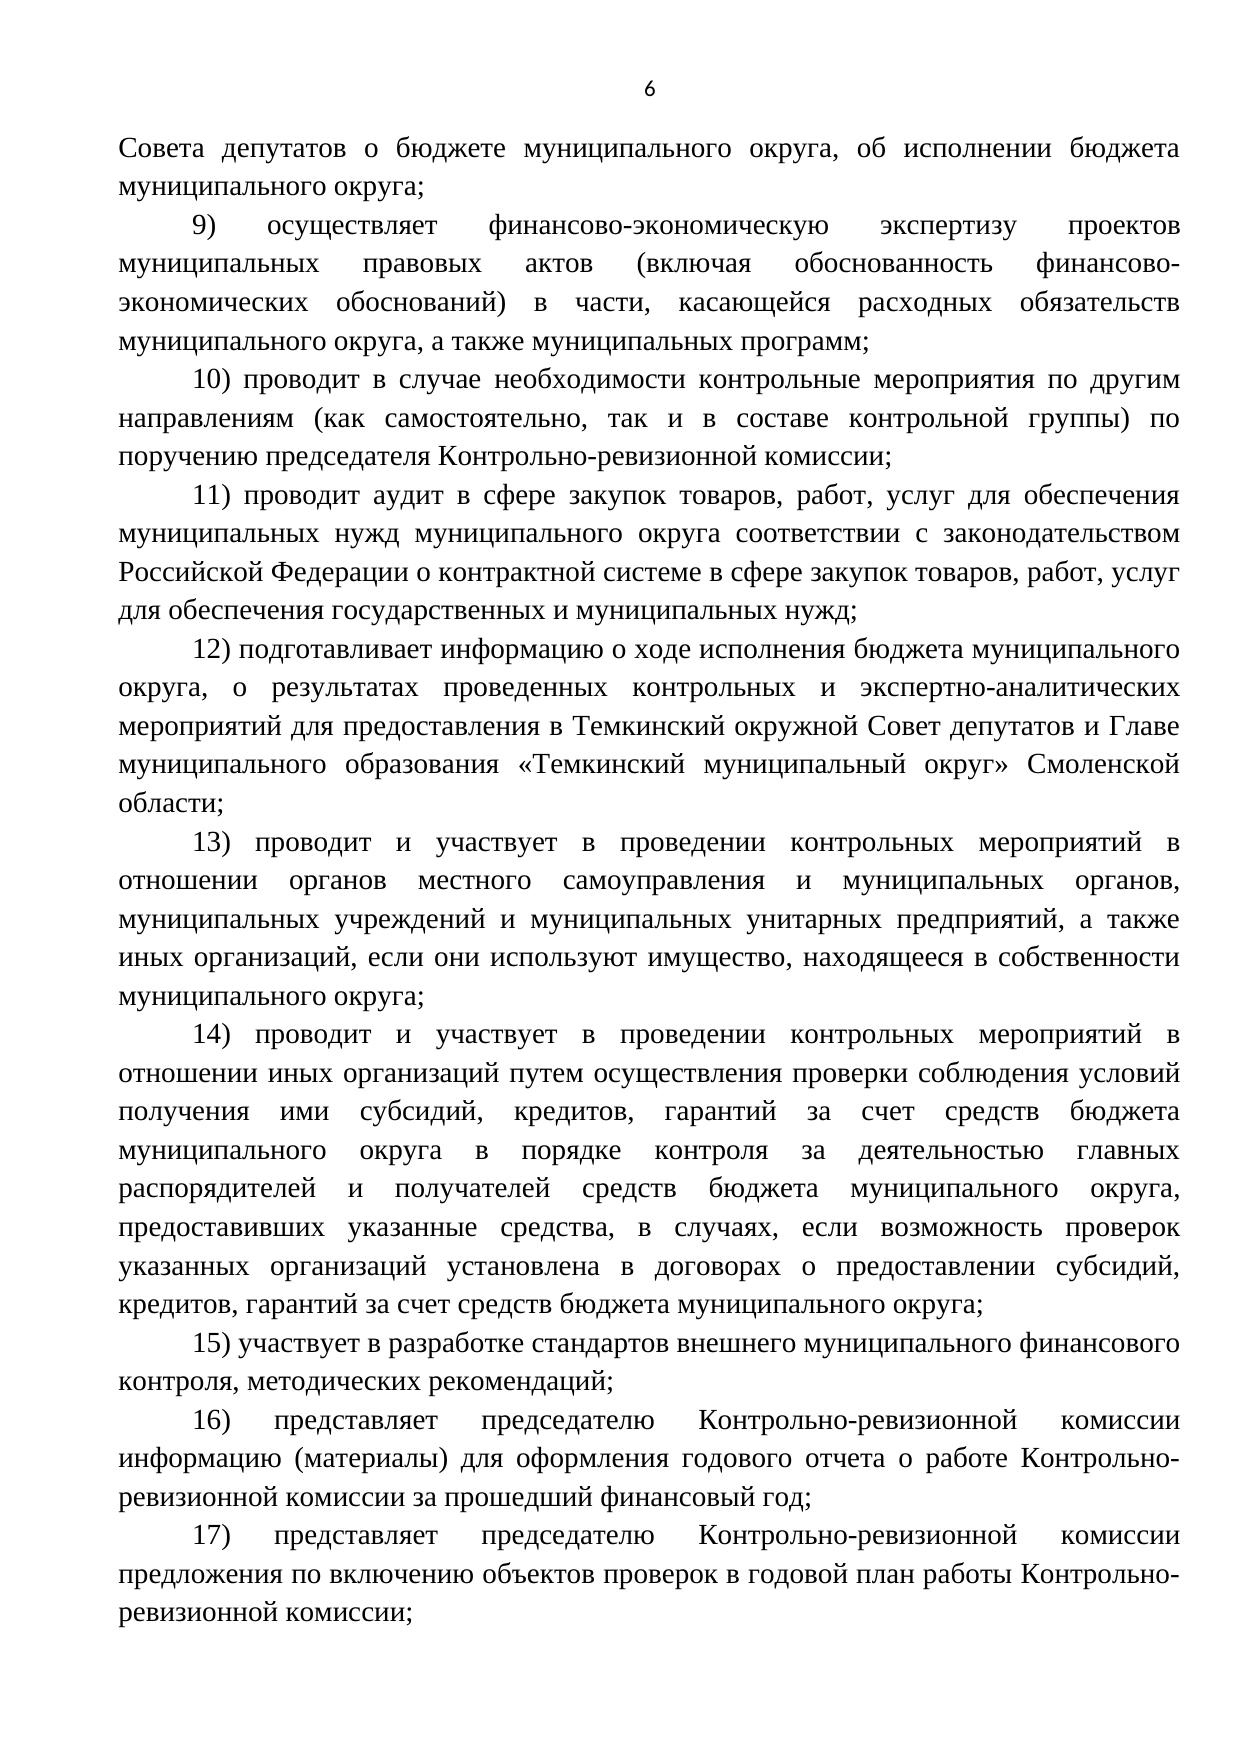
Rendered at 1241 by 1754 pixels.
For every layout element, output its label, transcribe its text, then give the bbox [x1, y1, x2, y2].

text 11) проводит аудит в сфере закупок товаров, работ, услуг для обеспечения муниципальных нужд муниципального округа соответствии с законодательством Российской Федерации о контрактной системе в сфере закупок товаров, работ, услуг для обеспечения государственных и муниципальных нужд; [118, 477, 1181, 626]
text 14) проводит и участвует в проведении контрольных мероприятий в отношении иных организаций путем осуществления проверки соблюдения условий получения ими субсидий, кредитов, гарантий за счет средств бюджета муниципального округа в порядке контроля за деятельностью главных распорядителей и получателей средств бюджета муниципального округа, предоставивших указанные средства, в случаях, если возможность проверок указанных организаций установлена в договорах о предоставлении субсидий, кредитов, гарантий за счет средств бюджета муниципального округа; [118, 1016, 1181, 1320]
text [118, 130, 1181, 202]
text 9) осуществляет финансово-экономическую экспертизу проектов муниципальных правовых актов (включая обоснованность финансово-экономических обоснований) в части, касающейся расходных обязательств муниципального округа, а также муниципальных программ; [118, 207, 1181, 356]
text 15) участвует в разработке стандартов внешнего муниципального финансового контроля, методических рекомендаций; [118, 1325, 1181, 1397]
text 10) проводит в случае необходимости контрольные мероприятия по другим направлениям (как самостоятельно, так и в составе контрольной группы) по поручению председателя Контрольно-ревизионной комиссии; [118, 361, 1181, 472]
text 17) представляет председателю Контрольно-ревизионной комиссии предложения по включению объектов проверок в годовой план работы Контрольно-ревизионной комиссии; [118, 1517, 1181, 1628]
text 16) представляет председателю Контрольно-ревизионной комиссии информацию (материалы) для оформления годового отчета о работе Контрольно-ревизионной комиссии за прошедший финансовый год; [118, 1402, 1181, 1512]
text 12) подготавливает информацию о ходе исполнения бюджета муниципального округа, о результатах проведенных контрольных и экспертно-аналитических мероприятий для предоставления в Темкинский окружной Совет депутатов и Главе муниципального образования «Темкинский муниципальный округ» Смоленской области; [118, 631, 1181, 819]
text 13) проводит и участвует в проведении контрольных мероприятий в отношении органов местного самоуправления и муниципальных органов, муниципальных учреждений и муниципальных унитарных предприятий, а также иных организаций, если они используют имущество, находящееся в собственности муниципального округа; [118, 824, 1181, 1011]
